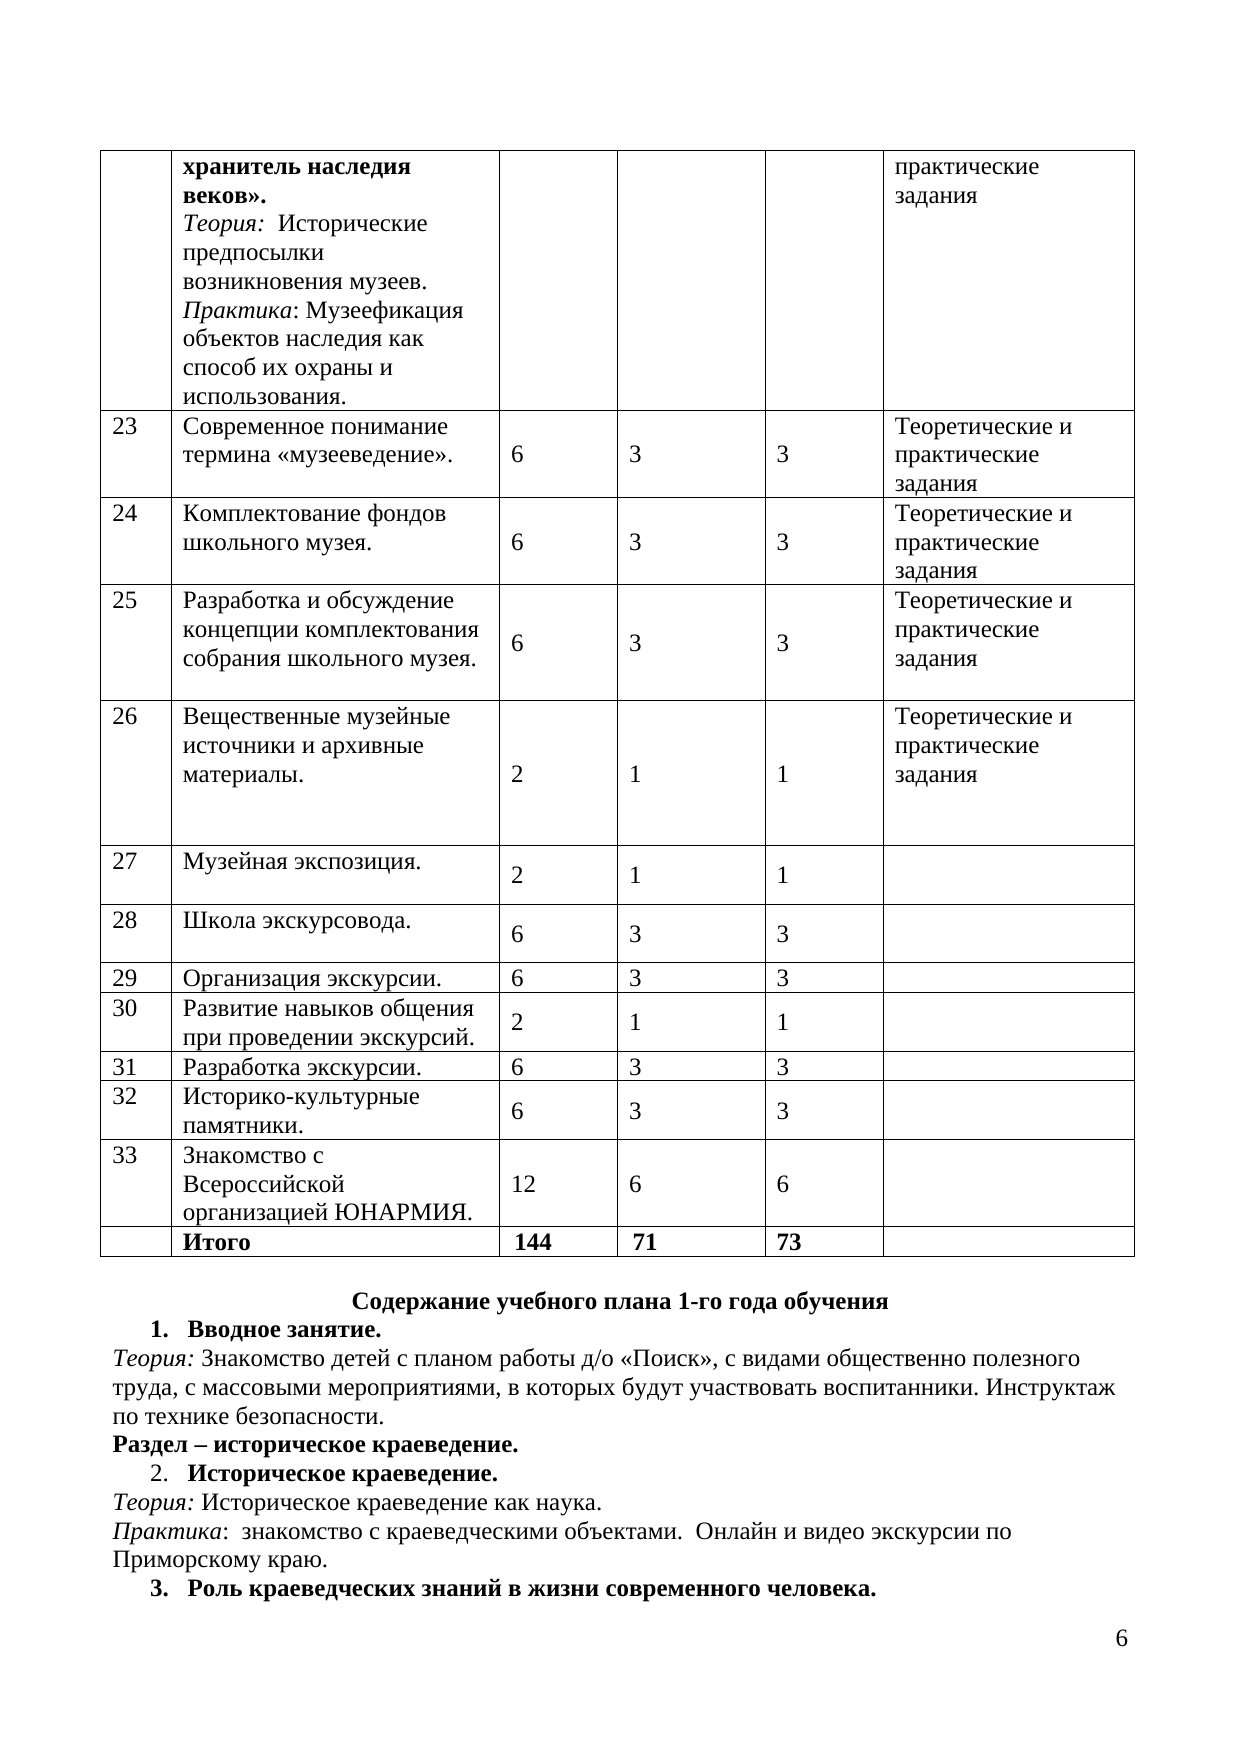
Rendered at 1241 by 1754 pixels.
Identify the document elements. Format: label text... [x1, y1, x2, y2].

table_cell [884, 963, 1134, 992]
table_cell [101, 1227, 171, 1256]
text Раздел – историческое краеведение. [112, 1429, 1128, 1458]
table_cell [884, 151, 1134, 410]
table_cell 3 [766, 411, 883, 497]
table_cell 73 [766, 1227, 883, 1256]
table_cell 26 [101, 701, 171, 845]
table_cell 3 [618, 905, 765, 962]
table_cell 29 [101, 963, 171, 992]
text Практика: знакомство с краеведческими объектами. Онлайн и видео экскурсии по Приморскому краю. [112, 1516, 1128, 1573]
table_cell 1 [766, 993, 883, 1051]
table_cell 28 [101, 905, 171, 962]
table_cell Историко-культурные памятники. [172, 1081, 499, 1139]
table_cell [884, 846, 1134, 904]
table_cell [172, 151, 499, 410]
table_cell 1 [766, 846, 883, 904]
table_cell 6 [500, 411, 617, 497]
table_cell 3 [766, 585, 883, 700]
table_cell 2 [500, 701, 617, 845]
table_cell 12 [500, 1140, 617, 1226]
table_cell 2 [500, 846, 617, 904]
table_cell Музейная экспозиция. [172, 846, 499, 904]
table_cell 6 [500, 585, 617, 700]
table_cell 31 [101, 1052, 171, 1080]
list Роль краеведческих знаний в жизни современного человека. [150, 1573, 1128, 1602]
table_cell 5 [618, 151, 765, 410]
table_cell [884, 993, 1134, 1051]
table_cell 6 [500, 151, 617, 410]
table_cell 25 [101, 585, 171, 700]
table_cell 6 [766, 1140, 883, 1226]
list Вводное занятие. [150, 1314, 1128, 1343]
table_cell 33 [101, 1140, 171, 1226]
table_cell [884, 1227, 1134, 1256]
table_cell 3 [766, 963, 883, 992]
table_cell 3 [766, 1052, 883, 1080]
table_cell 1 [618, 846, 765, 904]
table_cell [884, 1081, 1134, 1139]
table_cell 30 [101, 993, 171, 1051]
table_cell Теоретические и практические задания [884, 701, 1134, 845]
table_cell Теоретические и практические задания [884, 411, 1134, 497]
table_cell 6 [500, 1081, 617, 1139]
table_cell 32 [101, 1081, 171, 1139]
list Историческое краеведение. [150, 1458, 1128, 1487]
table_cell Развитие навыков общения при проведении экскурсий. [172, 993, 499, 1051]
table_cell 1 [766, 701, 883, 845]
table_cell 6 [618, 1140, 765, 1226]
text Теория: Историческое краеведение как наука. [112, 1487, 1128, 1516]
table_cell 24 [101, 498, 171, 584]
table_cell 22 [101, 151, 171, 410]
table_cell Комплектование фондов школьного музея. [172, 498, 499, 584]
table_cell [884, 1140, 1134, 1226]
table_cell Разработка и обсуждение концепции комплектования собрания школьного музея. [172, 585, 499, 700]
text Теория: Знакомство детей с планом работы д/о «Поиск», с видами общественно полезного труда, с массовыми мероприятиями, в которых будут участвовать воспитанники. Инструктаж по технике безопасности. [112, 1343, 1128, 1429]
table_cell 1 [766, 151, 883, 410]
table_cell [884, 905, 1134, 962]
table_cell [884, 1052, 1134, 1080]
table_cell 3 [766, 1081, 883, 1139]
table_cell Теоретические и практические задания [884, 585, 1134, 700]
table_cell 6 [500, 905, 617, 962]
table_cell 2 [500, 993, 617, 1051]
table_cell 1 [618, 701, 765, 845]
table_cell Организация экскурсии. [172, 963, 499, 992]
text Содержание учебного плана 1-го года обучения [112, 1286, 1128, 1314]
table_cell Итого [172, 1227, 499, 1256]
table_cell Разработка экскурсии. [172, 1052, 499, 1080]
table_cell 3 [618, 585, 765, 700]
table_cell Теоретические и практические задания [884, 498, 1134, 584]
table_cell 3 [766, 498, 883, 584]
table_cell Современное понимание термина «музееведение». [172, 411, 499, 497]
table_cell 27 [101, 846, 171, 904]
table_cell 1 [618, 993, 765, 1051]
table_cell Знакомство с Всероссийской организацией ЮНАРМИЯ. [172, 1140, 499, 1226]
table_cell 3 [618, 498, 765, 584]
table_cell Вещественные музейные источники и архивные материалы. [172, 701, 499, 845]
table_cell Школа экскурсовода. [172, 905, 499, 962]
table_cell 6 [500, 498, 617, 584]
table_cell 3 [618, 411, 765, 497]
table_cell 3 [618, 1081, 765, 1139]
table_cell 3 [766, 905, 883, 962]
table_cell 23 [101, 411, 171, 497]
